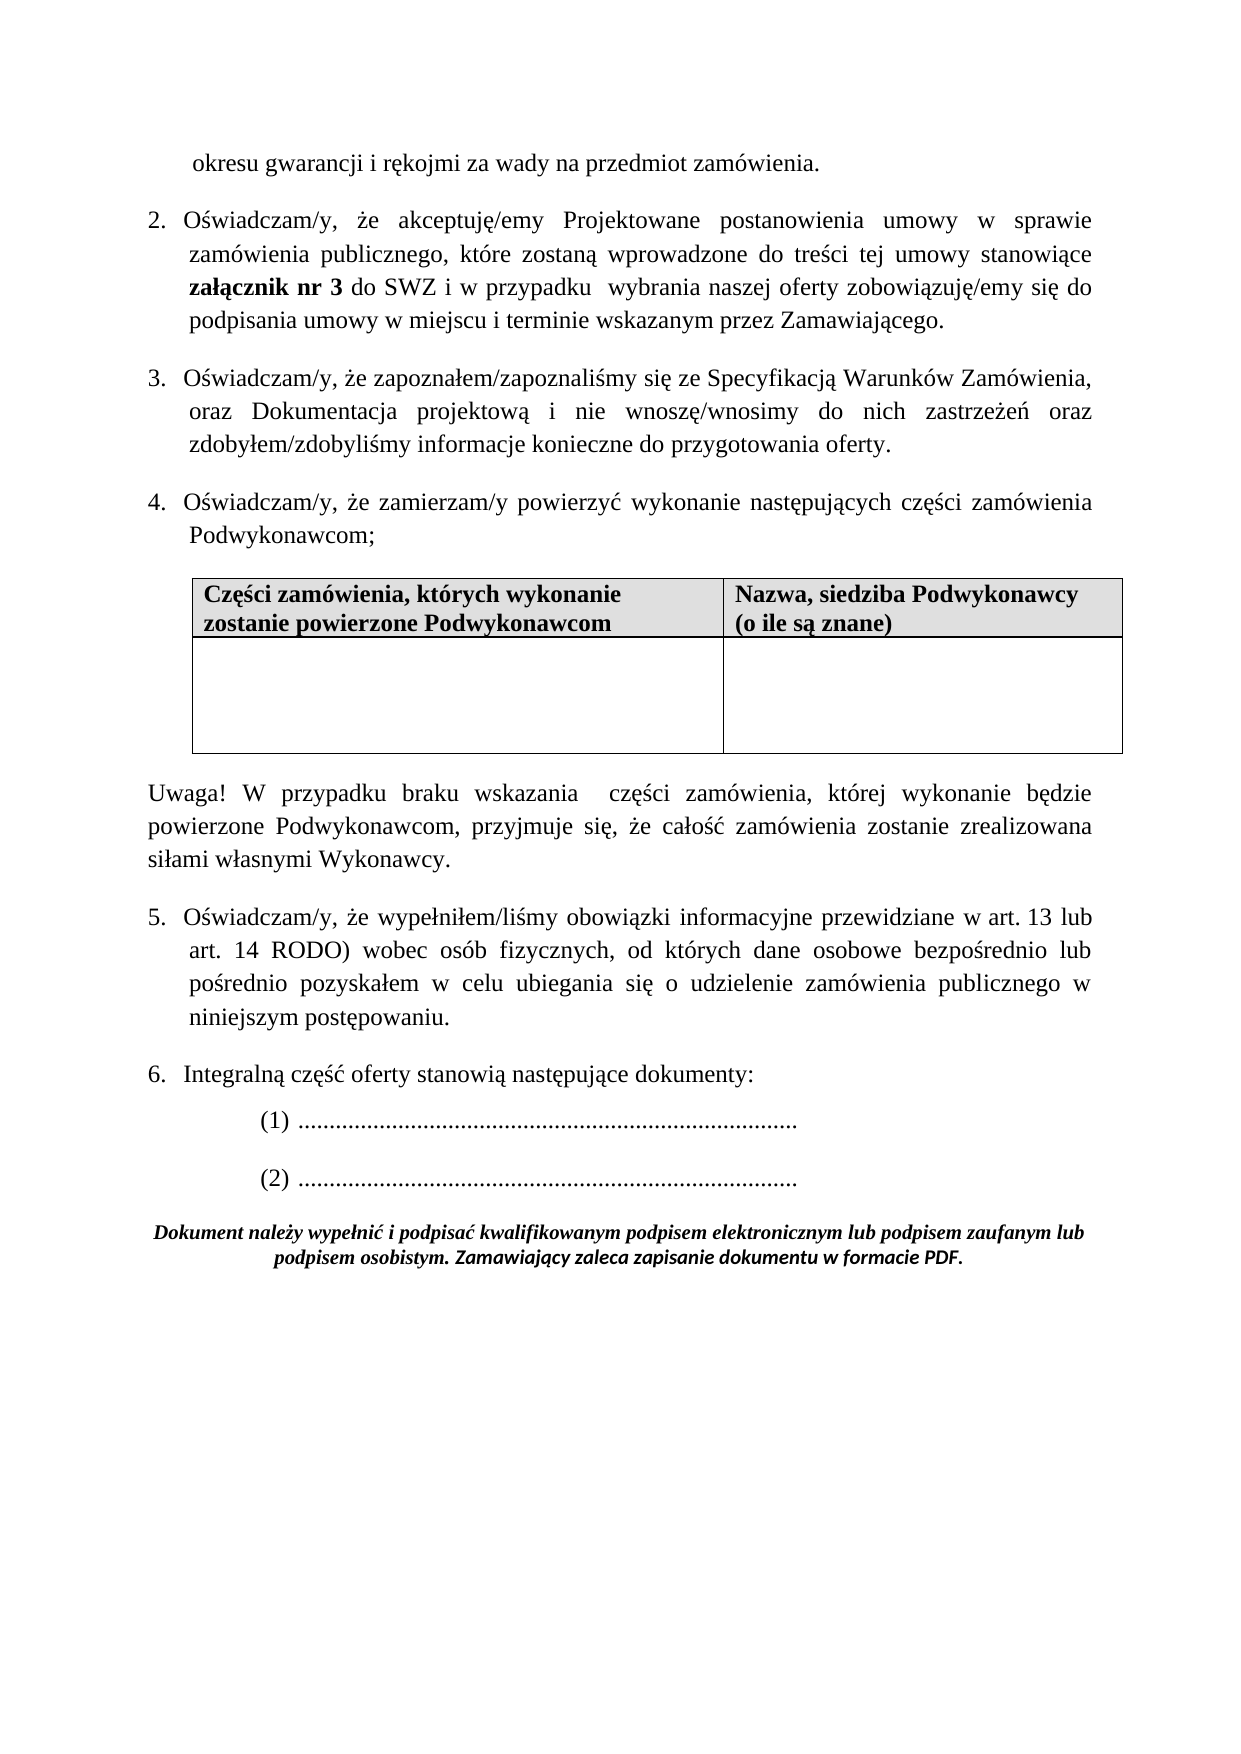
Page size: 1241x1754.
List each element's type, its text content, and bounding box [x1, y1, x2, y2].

table_cell [193, 638, 723, 752]
list ................................................................................ [260, 1105, 1093, 1134]
table_header Nazwa, siedziba Podwykonawcy (o ile są znane) [724, 579, 1122, 636]
list Oświadczam/y, że akceptuję/emy Projektowane postanowienia umowy w sprawie zamówienia publicznego, które zostaną wprowadzone do treści tej umowy stanowiące załącznik nr 3 do SWZ i w przypadku wybrania naszej oferty zobowiązuję/emy się do podpisania umowy w miejscu i terminie wskazanym przez Zamawiającego. [148, 206, 1093, 333]
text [192, 148, 1093, 176]
text Uwaga! W przypadku braku wskazania części zamówienia, której wykonanie będzie powierzone Podwykonawcom, przyjmuje się, że całość zamówienia zostanie zrealizowana siłami własnymi Wykonawcy. [148, 778, 1093, 873]
list Oświadczam/y, że wypełniłem/liśmy obowiązki informacyjne przewidziane w art. 13 lub art. 14 RODO) wobec osób fizycznych, od których dane osobowe bezpośrednio lub pośrednio pozyskałem w celu ubiegania się o udzielenie zamówienia publicznego w niniejszym postępowaniu. [148, 902, 1093, 1030]
list Integralną część oferty stanowią następujące dokumenty: [148, 1059, 1093, 1088]
list Oświadczam/y, że zamierzam/y powierzyć wykonanie następujących części zamówienia Podwykonawcom; [148, 487, 1093, 548]
table_cell [724, 638, 1122, 752]
list Oświadczam/y, że zapoznałem/zapoznaliśmy się ze Specyfikacją Warunków Zamówienia, oraz Dokumentacja projektową i nie wnoszę/wnosimy do nich zastrzeżeń oraz zdobyłem/zdobyliśmy informacje konieczne do przygotowania oferty. [148, 363, 1093, 457]
list ................................................................................ [260, 1163, 1093, 1191]
table_header Części zamówienia, których wykonanie zostanie powierzone Podwykonawcom [193, 579, 723, 636]
text Dokument należy wypełnić i podpisać kwalifikowanym podpisem elektronicznym lub podpisem zaufanym lub podpisem osobistym. Zamawiający zaleca zapisanie dokumentu w formacie PDF. [148, 1220, 1093, 1269]
